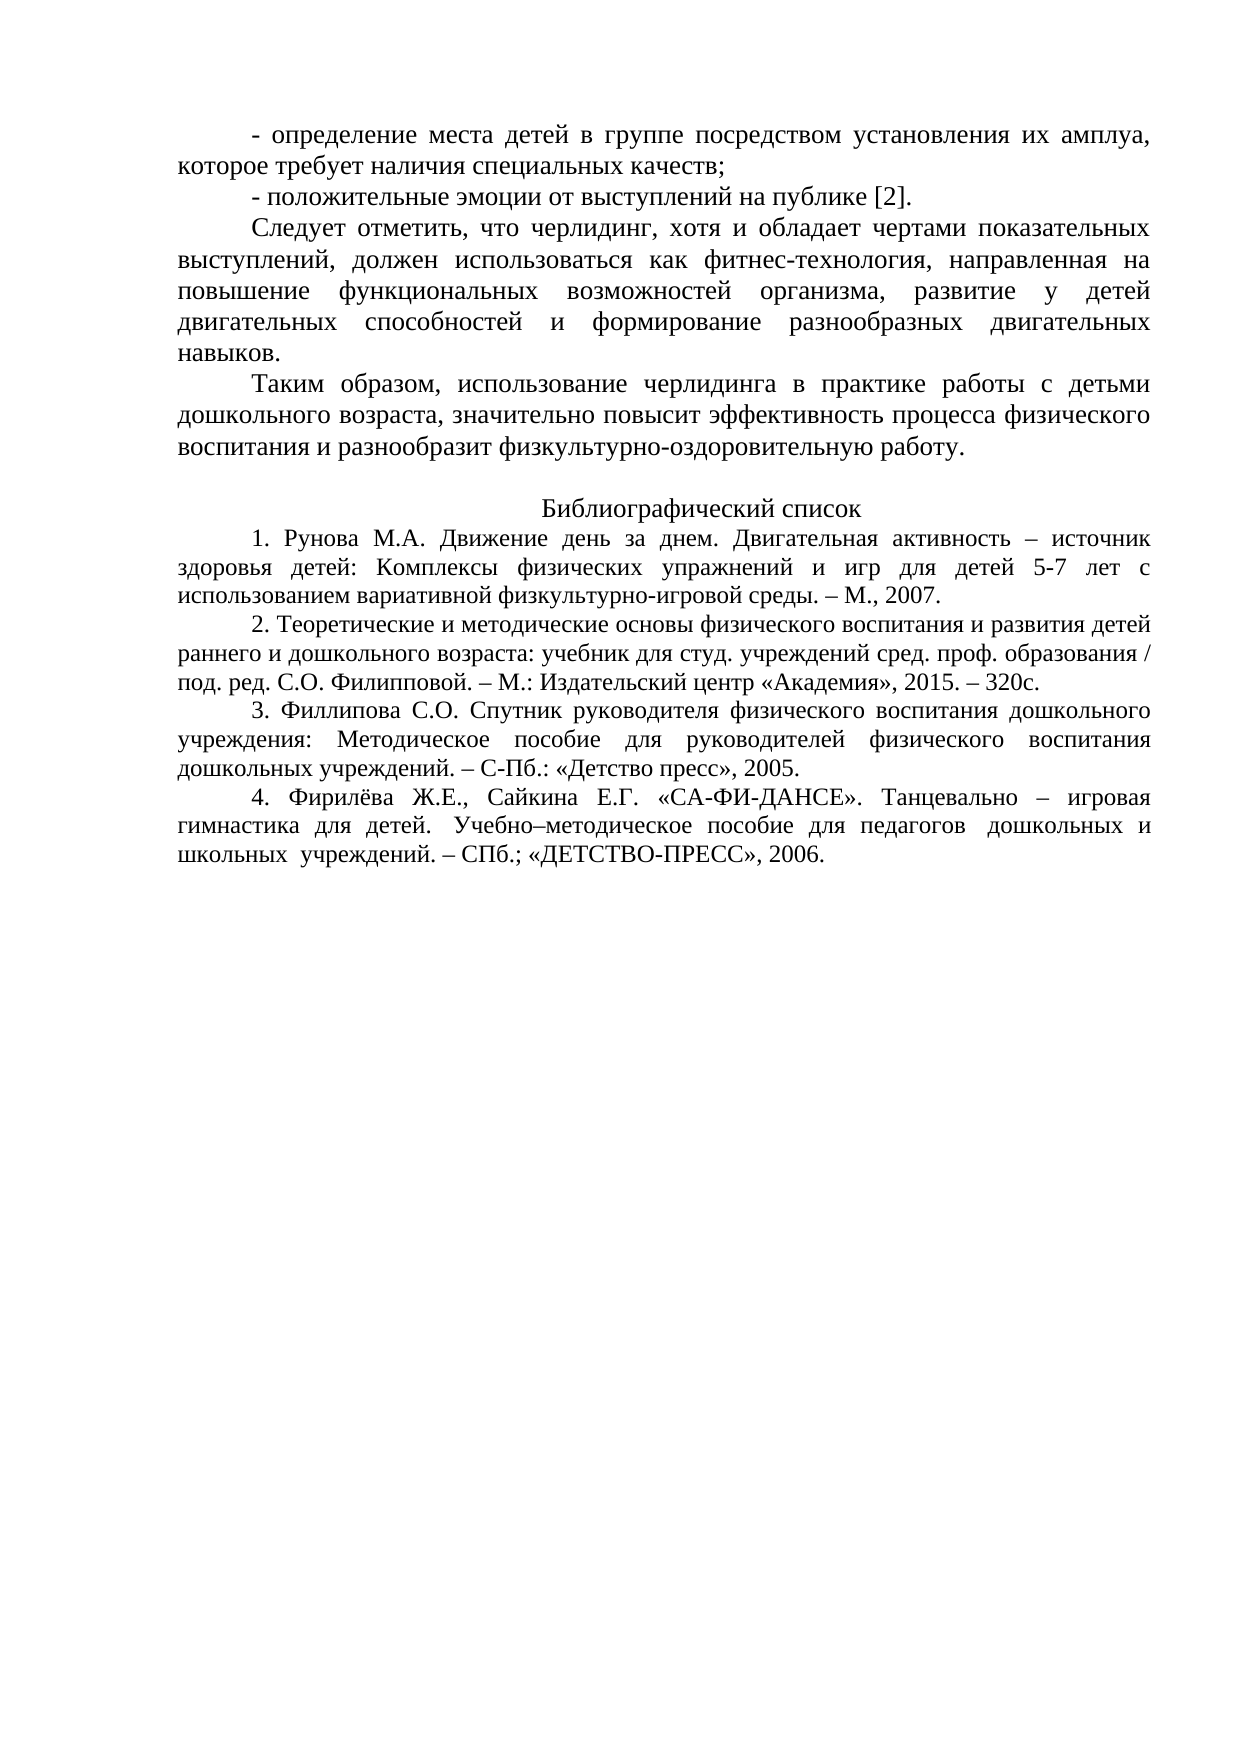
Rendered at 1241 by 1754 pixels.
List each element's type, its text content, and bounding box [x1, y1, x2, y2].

text 2. Теоретические и методические основы физического воспитания и развития детей раннего и дошкольного возраста: учебник для студ. учреждений сред. проф. образования / под. ред. С.О. Филипповой. – М.: Издательский центр «Академия», 2015. – 320с. [177, 609, 1152, 696]
text - положительные эмоции от выступлений на публике [2]. [177, 180, 1152, 212]
text Таким образом, использование черлидинга в практике работы с детьми дошкольного возраста, значительно повысит эффективность процесса физического воспитания и разнообразит физкультурно-оздоровительную работу. [177, 367, 1152, 461]
text Следует отметить, что черлидинг, хотя и обладает чертами показательных выступлений, должен использоваться как фитнес-технология, направленная на повышение функциональных возможностей организма, развитие у детей двигательных способностей и формирование разнообразных двигательных навыков. [177, 212, 1152, 367]
text - определение места детей в группе посредством установления их амплуа, которое требует наличия специальных качеств; [177, 118, 1152, 180]
text 4. Фирилёва Ж.Е., Сайкина Е.Г. «СА-ФИ-ДАНСЕ». Танцевально – игровая гимнастика для детей. Учебно–методическое пособие для педагогов дошкольных и школьных учреждений. – СПб.; «ДЕТСТВО-ПРЕСС», 2006. [177, 782, 1152, 868]
text 3. Филлипова С.О. Спутник руководителя физического воспитания дошкольного учреждения: Методическое пособие для руководителей физического воспитания дошкольных учреждений. – С-Пб.: «Детство пресс», 2005. [177, 696, 1152, 782]
text Библиографический список [177, 492, 1152, 523]
text 1. Рунова М.А. Движение день за днем. Двигательная активность – источник здоровья детей: Комплексы физических упражнений и игр для детей 5-7 лет с использованием вариативной физкультурно-игровой среды. – М., 2007. [177, 523, 1152, 609]
